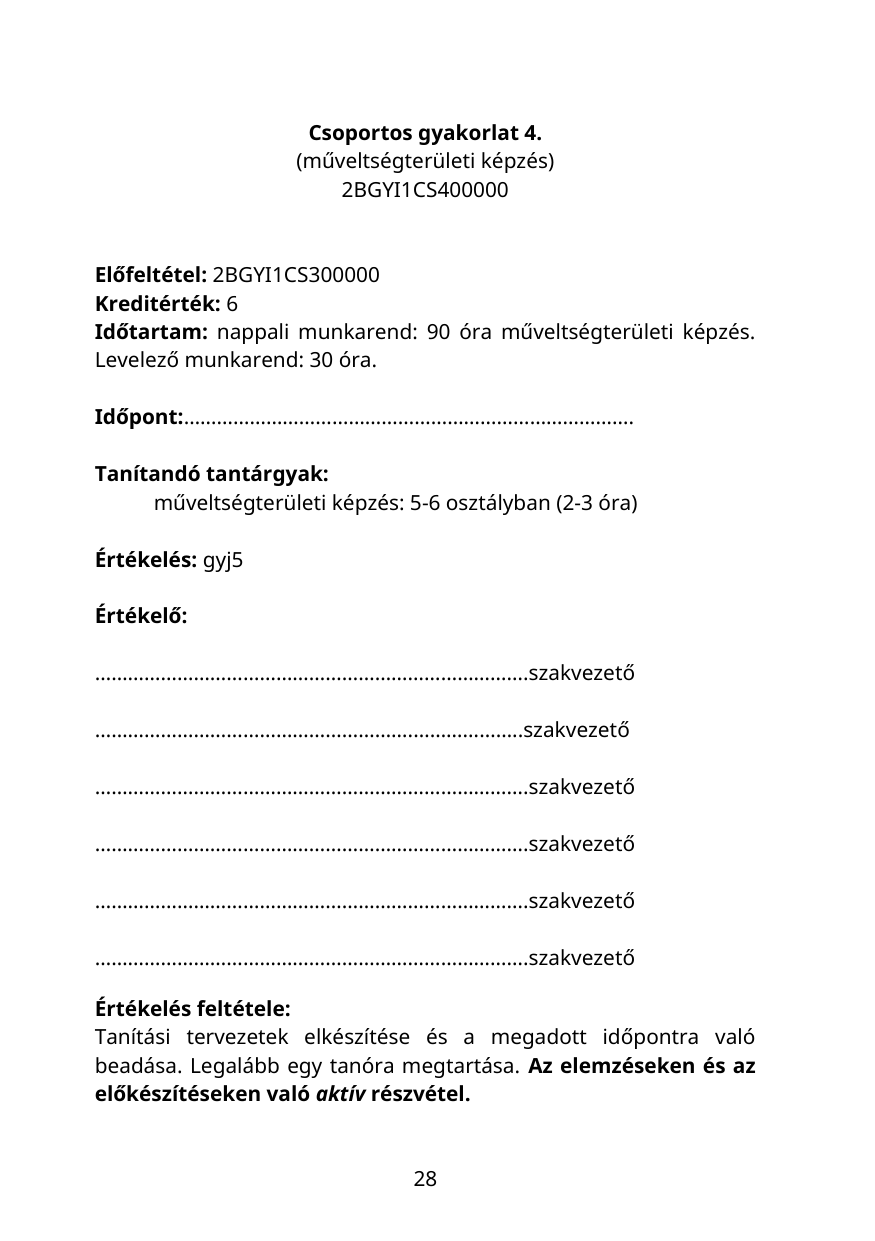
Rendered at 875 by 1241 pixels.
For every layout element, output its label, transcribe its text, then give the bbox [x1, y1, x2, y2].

text Tanítási tervezetek elkészítése és a megadott időpontra való beadása. Legalább egy tanóra megtartása. Az elemzéseken és az előkészítéseken való aktív részvétel. [94, 1022, 756, 1108]
text …………………………………………………………………….szakvezető [94, 886, 756, 914]
text …………………………………………………………………….szakvezető [94, 943, 756, 971]
text …………………………………………………………………….szakvezető [94, 829, 756, 857]
text Értékelő: [94, 602, 756, 630]
text Időpont:………………………………………………………………………. [94, 402, 756, 431]
text műveltségterületi képzés: 5-6 osztályban (2-3 óra) [153, 488, 756, 516]
text Időtartam: nappali munkarend: 90 óra műveltségterületi képzés. Levelező munkarend: 30 óra. [94, 317, 756, 374]
text …………………………………………………………………….szakvezető [94, 658, 756, 687]
text Tanítandó tantárgyak: [94, 459, 756, 488]
text 2BGYI1CS400000 [94, 175, 756, 203]
text Kreditérték: 6 [94, 289, 756, 317]
text Előfeltétel: 2BGYI1CS300000 [94, 260, 756, 289]
text (műveltségterületi képzés) [94, 147, 756, 175]
text …………………………………………………………………….szakvezető [94, 772, 756, 801]
text ………………………………………………….………………..szakvezető [94, 715, 756, 744]
text Csoportos gyakorlat 4. [94, 118, 756, 147]
text Értékelés feltétele: [94, 994, 756, 1022]
text Értékelés: gyj5 [94, 545, 756, 573]
